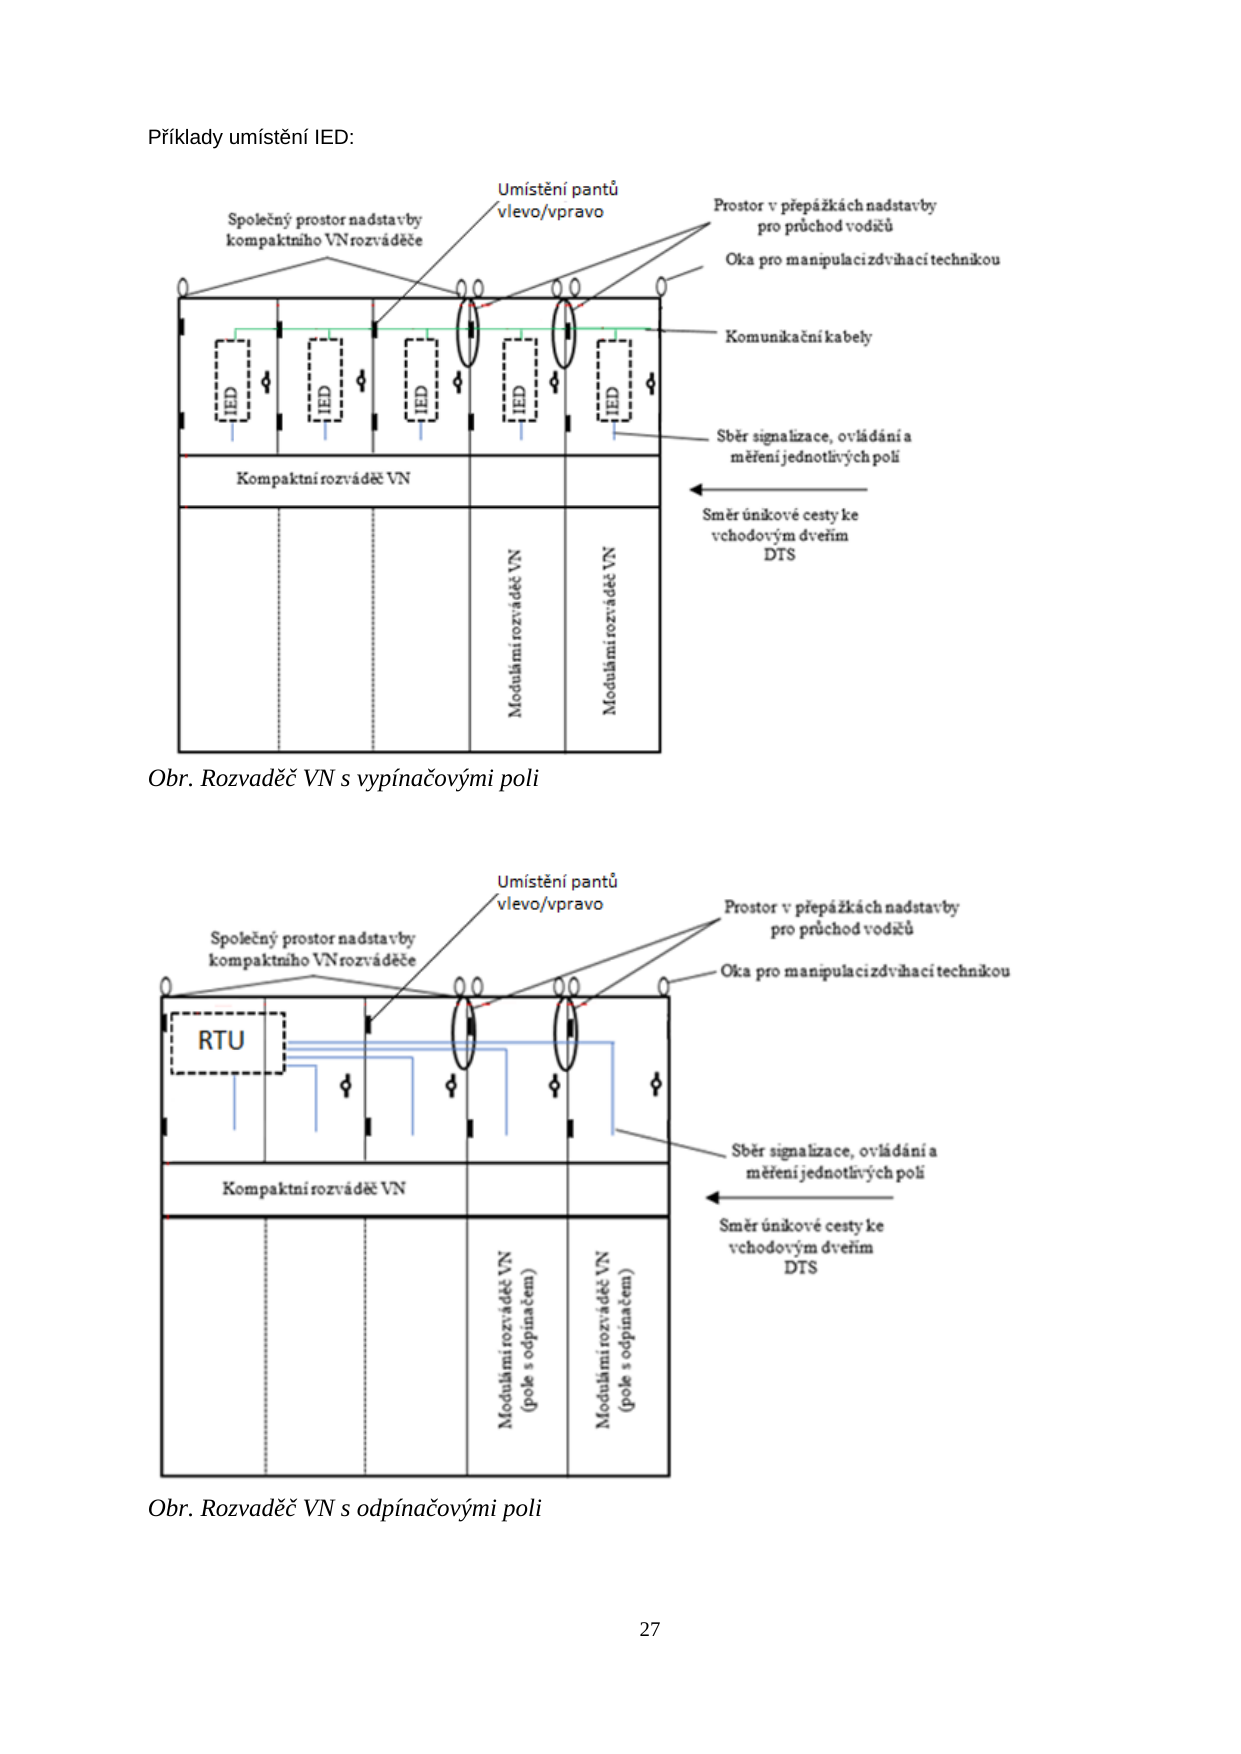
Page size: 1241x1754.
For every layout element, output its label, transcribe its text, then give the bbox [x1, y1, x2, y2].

text Obr. Rozvaděč VN s odpínačovými poli [148, 1493, 1152, 1522]
picture [147, 843, 1038, 1494]
text Příklady umístění IED: [148, 124, 1152, 148]
text Obr. Rozvaděč VN s vypínačovými poli [148, 763, 1152, 792]
picture [147, 154, 1042, 764]
